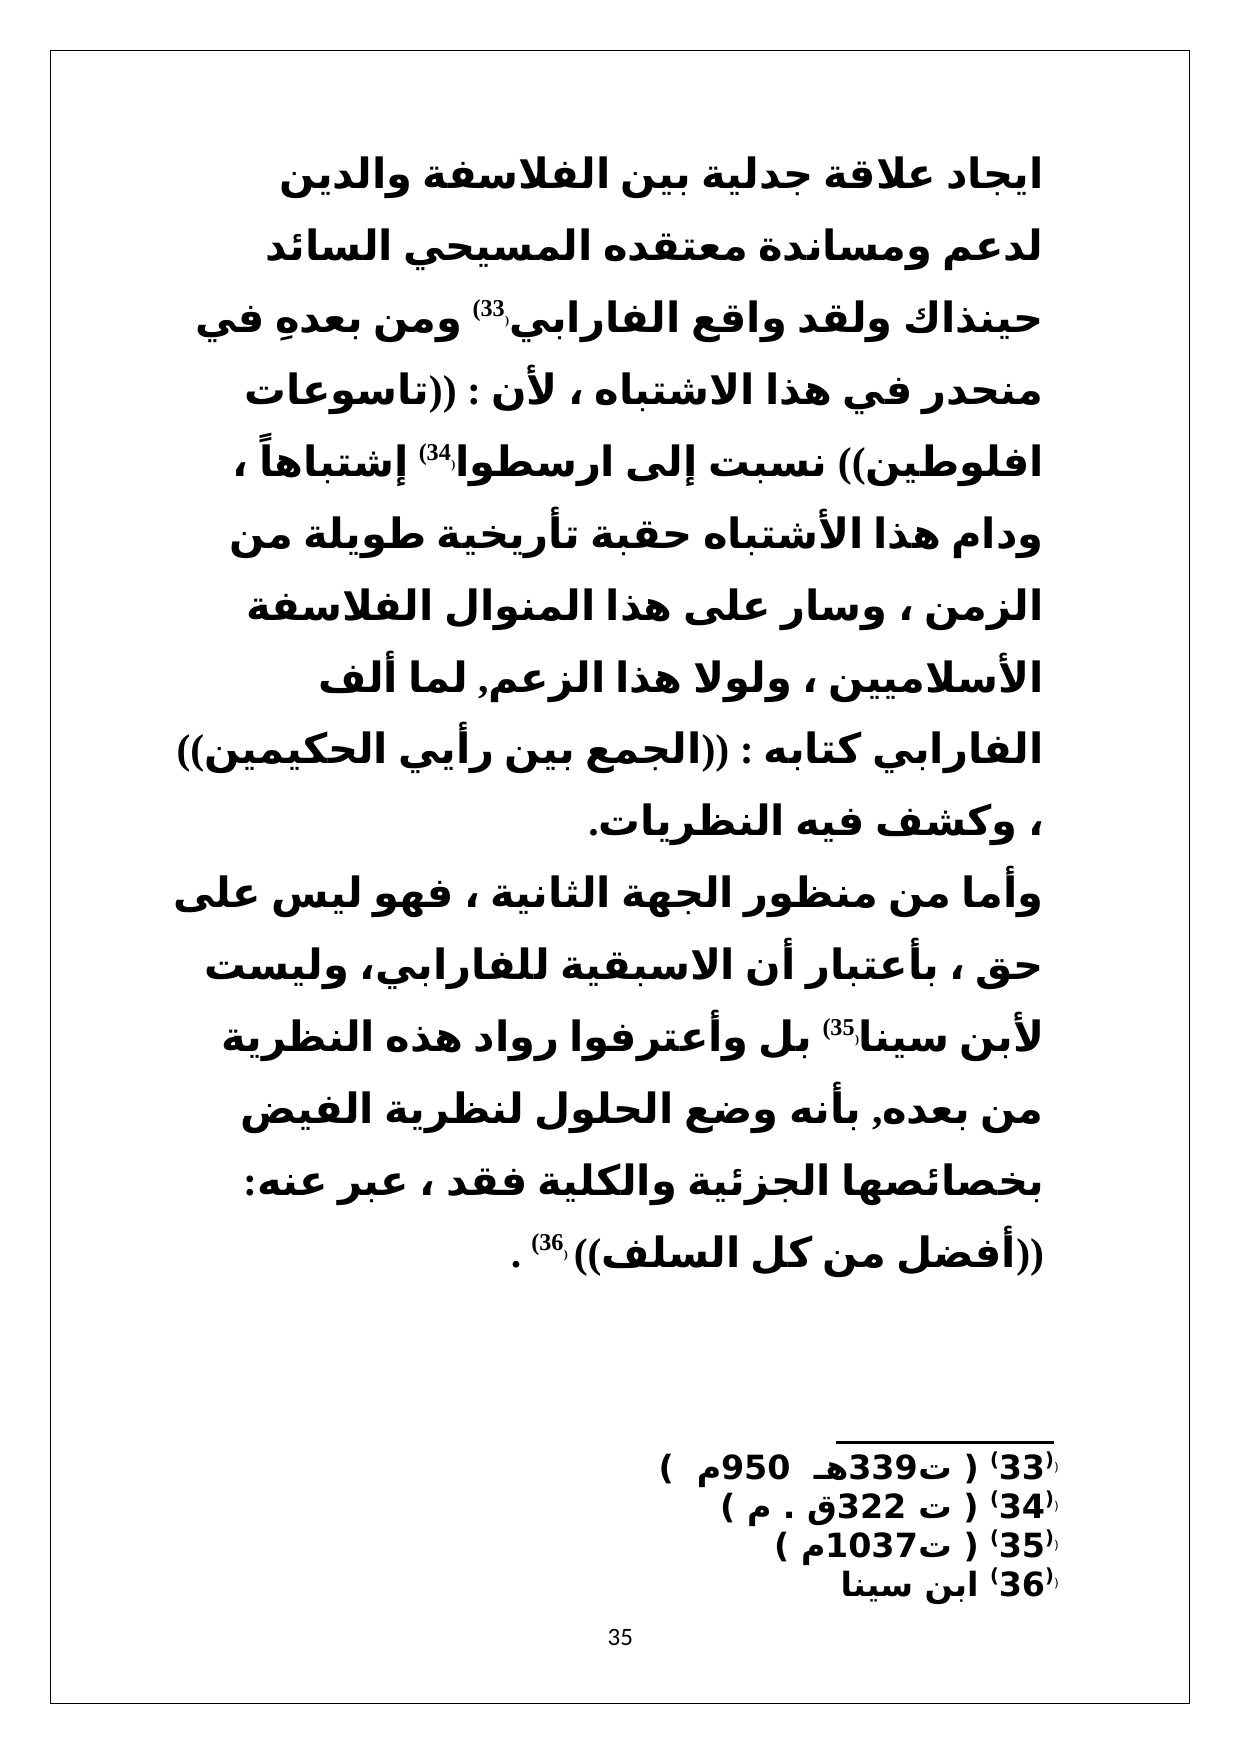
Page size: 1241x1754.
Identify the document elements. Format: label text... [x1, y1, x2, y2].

text وأما من منظور الجهة الثانية ، فهو ليس على حق ، بأعتبار أن الاسبقية للفارابي، وليست لأبن سينا(35) بل وأعترفوا رواد هذه النظرية من بعده, بأنه وضع الحلول لنظرية الفيض بخصائصها الجزئية والكلية فقد ، عبر عنه: [169, 869, 1044, 1204]
text ((أفضل من كل السلف)) (36) . [169, 1228, 1044, 1276]
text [169, 150, 1044, 845]
